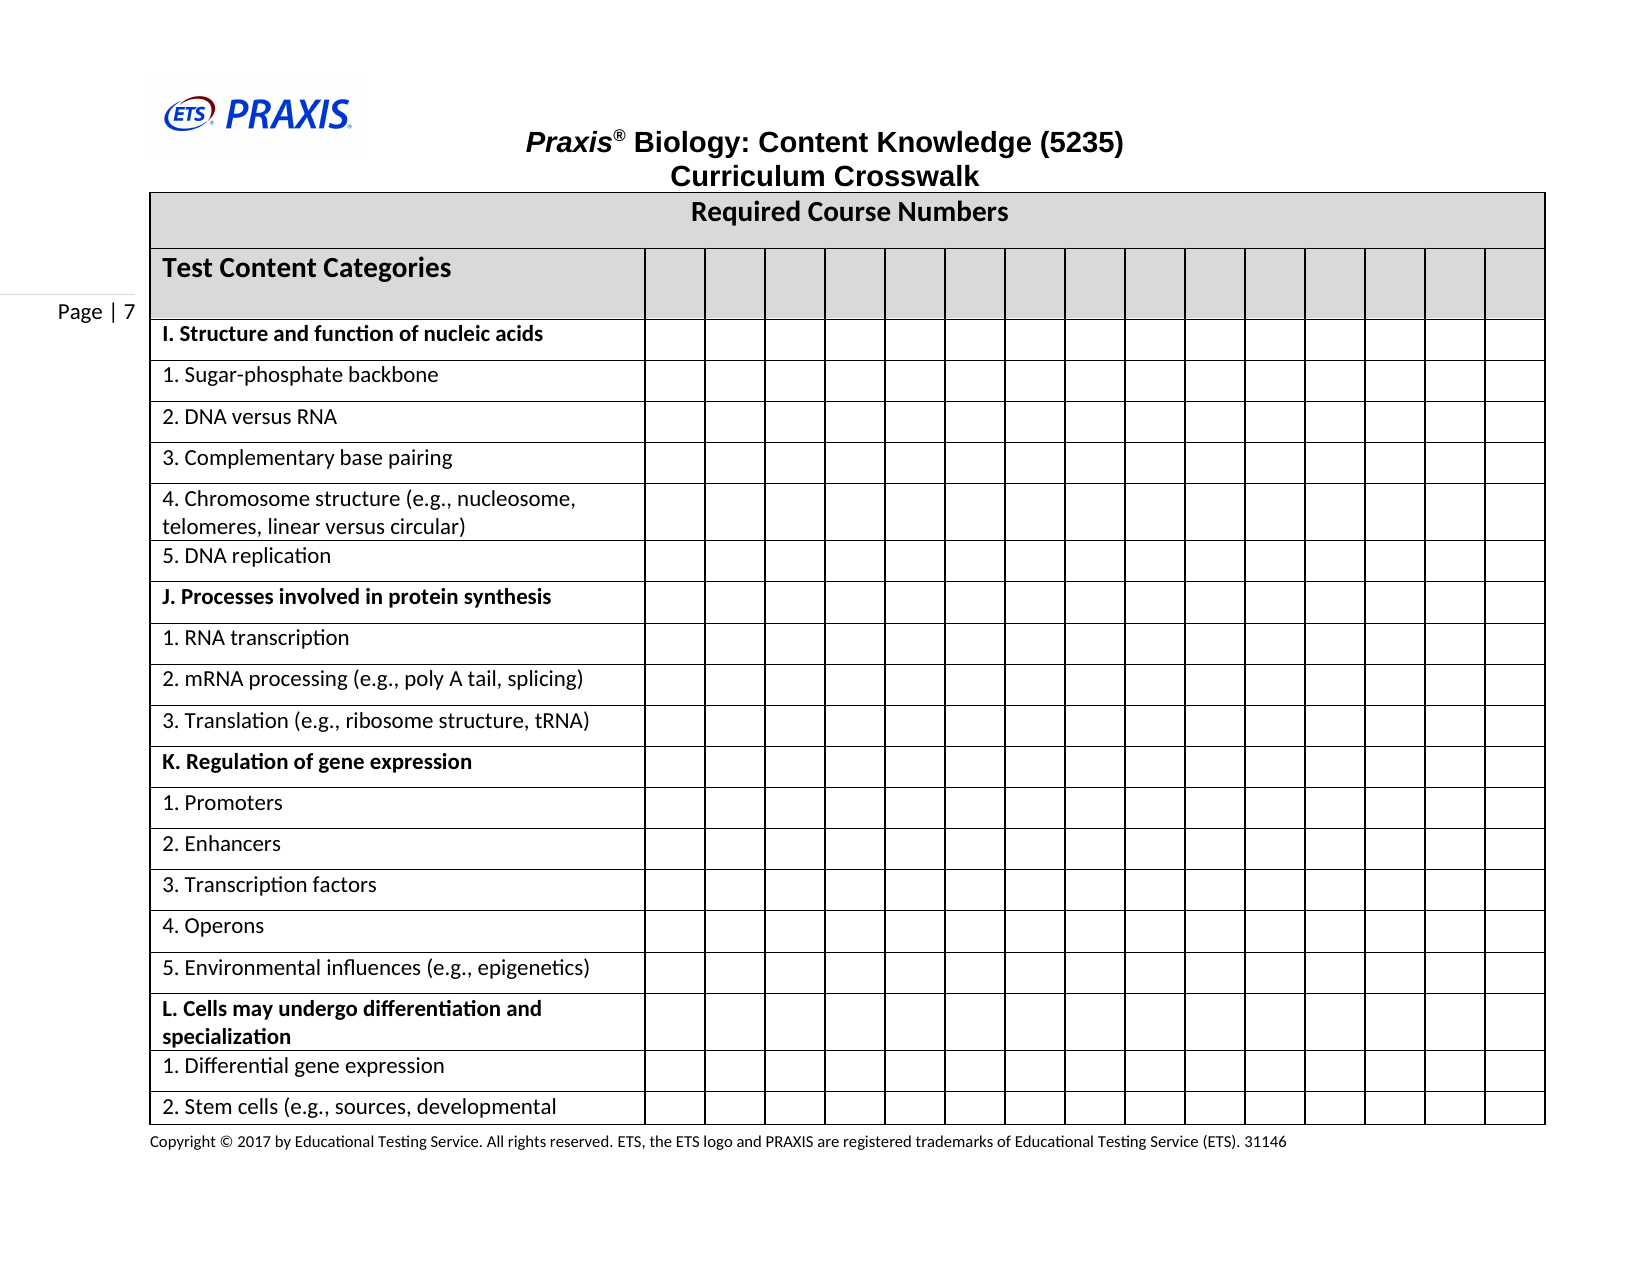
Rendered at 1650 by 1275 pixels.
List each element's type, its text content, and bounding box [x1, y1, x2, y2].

table_cell [1186, 443, 1244, 483]
table_cell [1486, 1051, 1544, 1091]
table_cell [1006, 953, 1064, 993]
table_cell [946, 361, 1004, 401]
table_cell [1126, 706, 1184, 746]
table_cell [706, 747, 764, 787]
table_cell [706, 1092, 764, 1124]
table_cell [1246, 706, 1304, 746]
table_cell [1426, 320, 1484, 359]
table_cell [1306, 706, 1364, 746]
table_cell [1066, 541, 1124, 581]
table_cell J. Processes involved in protein synthesis [151, 582, 644, 622]
table_cell [886, 541, 944, 581]
table_cell [1066, 665, 1124, 705]
table_cell [1126, 320, 1184, 359]
table_cell [1486, 249, 1544, 318]
table_cell [1366, 249, 1424, 318]
table_cell [1066, 484, 1124, 540]
table_cell [946, 484, 1004, 540]
table_cell [766, 443, 824, 483]
table_cell [1486, 624, 1544, 663]
table_cell [1186, 1092, 1244, 1124]
table_cell [1426, 402, 1484, 442]
table_cell [1246, 829, 1304, 869]
table_cell [766, 1051, 824, 1091]
table_cell [1006, 541, 1064, 581]
table_cell [646, 953, 704, 993]
table_cell [1366, 665, 1424, 705]
table_cell [826, 665, 884, 705]
table_cell [1066, 870, 1124, 910]
table_cell [1306, 994, 1364, 1050]
table_cell [1246, 402, 1304, 442]
table_cell 1. Sugar-phosphate backbone [151, 361, 644, 401]
table_cell [946, 320, 1004, 359]
table_cell [1426, 624, 1484, 663]
table_cell [1366, 320, 1424, 359]
table_cell [1126, 829, 1184, 869]
table_cell 2. DNA versus RNA [151, 402, 644, 442]
table_cell [766, 361, 824, 401]
table_cell [946, 443, 1004, 483]
table_cell [1066, 829, 1124, 869]
table_cell [1366, 484, 1424, 540]
table_cell [1366, 829, 1424, 869]
table_cell [886, 747, 944, 787]
table_cell [766, 911, 824, 952]
table_cell [1066, 1092, 1124, 1124]
table_cell [1486, 1092, 1544, 1124]
table_header Required Course Numbers [151, 193, 1544, 248]
table_cell [886, 788, 944, 828]
table_cell [1306, 361, 1364, 401]
table_cell [1186, 994, 1244, 1050]
table_cell [766, 484, 824, 540]
table_cell [646, 624, 704, 663]
table_cell [1066, 624, 1124, 663]
table_cell [1126, 541, 1184, 581]
table_cell [886, 665, 944, 705]
table_cell [766, 320, 824, 359]
table_cell [826, 911, 884, 952]
table_cell [1306, 582, 1364, 622]
table_cell [1126, 361, 1184, 401]
table_cell [1126, 788, 1184, 828]
table_cell [1246, 484, 1304, 540]
table_cell 4. Chromosome structure (e.g., nucleosome, telomeres, linear versus circular) [151, 484, 644, 540]
table_cell [826, 1051, 884, 1091]
table_cell [886, 361, 944, 401]
table_cell 2. mRNA processing (e.g., poly A tail, splicing) [151, 665, 644, 705]
table_cell [1426, 994, 1484, 1050]
table_cell [1066, 788, 1124, 828]
table_cell [826, 484, 884, 540]
table_cell [1246, 361, 1304, 401]
table_cell [1186, 911, 1244, 952]
table_cell [646, 443, 704, 483]
picture [150, 75, 364, 153]
table_cell [1126, 747, 1184, 787]
table_cell [706, 706, 764, 746]
table_cell [826, 402, 884, 442]
table_cell [1426, 582, 1484, 622]
table_cell [766, 1092, 824, 1124]
table_cell [1366, 706, 1424, 746]
table_cell [886, 706, 944, 746]
table_cell [886, 994, 944, 1050]
table_cell [1126, 402, 1184, 442]
table_cell [1066, 1051, 1124, 1091]
table_cell [1006, 747, 1064, 787]
table_cell [1186, 624, 1244, 663]
table_cell [1366, 624, 1424, 663]
table_cell [1006, 1092, 1064, 1124]
table_cell [886, 1051, 944, 1091]
table_cell [946, 1051, 1004, 1091]
table_cell [1486, 320, 1544, 359]
table_cell [646, 484, 704, 540]
table_cell [826, 788, 884, 828]
table_cell [886, 402, 944, 442]
table_cell [886, 953, 944, 993]
table_cell [946, 911, 1004, 952]
table_cell [1246, 249, 1304, 318]
table_cell [946, 953, 1004, 993]
table_cell [1426, 484, 1484, 540]
table_cell [706, 1051, 764, 1091]
table_cell [646, 582, 704, 622]
table_cell [1186, 582, 1244, 622]
table_cell [1066, 994, 1124, 1050]
table_cell [946, 829, 1004, 869]
table_cell [766, 953, 824, 993]
table_cell [1306, 829, 1364, 869]
table_cell [1486, 788, 1544, 828]
table_cell [946, 402, 1004, 442]
table_cell [1366, 911, 1424, 952]
table_cell [1426, 829, 1484, 869]
table_cell [766, 249, 824, 318]
table_cell [1006, 706, 1064, 746]
table_cell [1306, 953, 1364, 993]
table_cell [946, 994, 1004, 1050]
table_cell [1246, 624, 1304, 663]
table_cell [1006, 911, 1064, 952]
table_cell [886, 624, 944, 663]
table_cell I. Structure and function of nucleic acids [151, 320, 644, 359]
table_cell [1486, 994, 1544, 1050]
table_cell [646, 870, 704, 910]
table_cell [886, 1092, 944, 1124]
table_cell [1186, 361, 1244, 401]
table_cell [706, 624, 764, 663]
table_cell [1306, 443, 1364, 483]
table_cell [826, 1092, 884, 1124]
table_cell [1006, 624, 1064, 663]
table_cell [1306, 624, 1364, 663]
table_cell 4. Operons [151, 911, 644, 952]
table_cell [1306, 665, 1364, 705]
table_cell [706, 582, 764, 622]
table_cell [1006, 320, 1064, 359]
table_cell [886, 443, 944, 483]
table_cell [1426, 870, 1484, 910]
table_cell [766, 747, 824, 787]
table_cell [826, 582, 884, 622]
table_cell [1186, 541, 1244, 581]
table_cell [766, 665, 824, 705]
table_cell [946, 788, 1004, 828]
table_cell [1186, 484, 1244, 540]
table_cell [646, 249, 704, 318]
table_cell [1486, 443, 1544, 483]
table_cell [1426, 747, 1484, 787]
table_cell [1306, 1092, 1364, 1124]
table_cell 1. Promoters [151, 788, 644, 828]
table_cell [1306, 911, 1364, 952]
table_cell [886, 582, 944, 622]
table_cell [1366, 994, 1424, 1050]
table_cell [766, 541, 824, 581]
table_cell [1366, 402, 1424, 442]
table_cell [826, 249, 884, 318]
table_cell [1486, 402, 1544, 442]
table_cell [1486, 911, 1544, 952]
table_cell [1366, 747, 1424, 787]
table_cell [1246, 953, 1304, 993]
table_cell 3. Transcription factors [151, 870, 644, 910]
table_cell [1306, 320, 1364, 359]
table_cell [646, 541, 704, 581]
table_cell [1186, 870, 1244, 910]
table_cell K. Regulation of gene expression [151, 747, 644, 787]
table_cell [1126, 870, 1184, 910]
table_cell [766, 870, 824, 910]
table_cell [1306, 1051, 1364, 1091]
table_cell [1246, 1092, 1304, 1124]
table_cell [1246, 443, 1304, 483]
table_cell [1486, 541, 1544, 581]
table_cell [706, 484, 764, 540]
table_cell [1126, 249, 1184, 318]
table_cell [826, 953, 884, 993]
table_cell [1366, 443, 1424, 483]
table_cell [1006, 361, 1064, 401]
table_cell [1366, 953, 1424, 993]
table_cell [1246, 665, 1304, 705]
table_cell [886, 829, 944, 869]
table_cell [1246, 870, 1304, 910]
table_cell [1186, 249, 1244, 318]
table_cell [706, 911, 764, 952]
table_cell [706, 665, 764, 705]
table_cell [946, 249, 1004, 318]
table_cell [1366, 870, 1424, 910]
table_cell [886, 249, 944, 318]
table_cell [1246, 911, 1304, 952]
table_cell [1066, 402, 1124, 442]
table_cell [766, 788, 824, 828]
table_cell [766, 624, 824, 663]
table_cell [1006, 1051, 1064, 1091]
table_cell [1486, 361, 1544, 401]
table_cell [1186, 1051, 1244, 1091]
table_cell [1186, 320, 1244, 359]
table_cell [706, 829, 764, 869]
table_cell [766, 994, 824, 1050]
table_cell [1306, 249, 1364, 318]
table_cell [1066, 361, 1124, 401]
table_cell [1366, 361, 1424, 401]
table_cell [706, 870, 764, 910]
table_cell 5. Environmental influences (e.g., epigenetics) [151, 953, 644, 993]
table_cell [1426, 706, 1484, 746]
table_cell [1126, 665, 1184, 705]
table_cell [766, 582, 824, 622]
table_cell [1426, 249, 1484, 318]
table_cell [1006, 665, 1064, 705]
table_cell [946, 665, 1004, 705]
table_cell [646, 1092, 704, 1124]
table_cell [1126, 484, 1184, 540]
table_cell [1066, 747, 1124, 787]
table_cell [1006, 443, 1064, 483]
table_cell [886, 320, 944, 359]
table_cell 1. RNA transcription [151, 624, 644, 663]
table_cell [1186, 829, 1244, 869]
table_cell [706, 541, 764, 581]
table_cell [646, 747, 704, 787]
table_cell [826, 624, 884, 663]
table_cell [1306, 402, 1364, 442]
table_cell [706, 361, 764, 401]
table_cell [1006, 402, 1064, 442]
table_cell [1366, 582, 1424, 622]
table_cell [886, 484, 944, 540]
table_cell [1126, 1092, 1184, 1124]
table_cell [706, 953, 764, 993]
table_cell [1366, 541, 1424, 581]
table_cell [1186, 665, 1244, 705]
table_cell [1126, 582, 1184, 622]
table_cell [1126, 994, 1184, 1050]
table_cell [646, 320, 704, 359]
table_cell [1066, 953, 1124, 993]
table_cell [1486, 484, 1544, 540]
table_cell [826, 320, 884, 359]
table_cell [706, 320, 764, 359]
table_cell [766, 829, 824, 869]
table_cell [706, 249, 764, 318]
table_cell [1066, 706, 1124, 746]
table_cell [1426, 1051, 1484, 1091]
table_cell [646, 361, 704, 401]
table_cell [946, 870, 1004, 910]
table_cell [1426, 541, 1484, 581]
table_cell [706, 402, 764, 442]
table_cell [946, 706, 1004, 746]
table_cell [1006, 994, 1064, 1050]
table_cell [646, 994, 704, 1050]
table_cell [1066, 582, 1124, 622]
table_cell [1486, 665, 1544, 705]
table_cell [706, 788, 764, 828]
table_cell [1186, 747, 1244, 787]
table_cell [1486, 953, 1544, 993]
table_cell [766, 706, 824, 746]
table_cell 2. Enhancers [151, 829, 644, 869]
table_cell [946, 624, 1004, 663]
table_cell [1306, 788, 1364, 828]
table_cell [1006, 249, 1064, 318]
table_cell [886, 870, 944, 910]
table_cell [1306, 541, 1364, 581]
table_cell [1426, 911, 1484, 952]
table_cell [1426, 361, 1484, 401]
table_cell 1. Differential gene expression [151, 1051, 644, 1091]
table_cell [1006, 788, 1064, 828]
table_cell [1486, 582, 1544, 622]
table_cell [1246, 320, 1304, 359]
table_cell [1066, 443, 1124, 483]
table_cell [646, 911, 704, 952]
table_cell [1366, 788, 1424, 828]
table_cell [1306, 484, 1364, 540]
table_cell [646, 402, 704, 442]
table_cell [826, 994, 884, 1050]
table_cell [646, 1051, 704, 1091]
table_cell Test Content Categories [151, 249, 644, 318]
table_cell [1126, 443, 1184, 483]
table_cell 5. DNA replication [151, 541, 644, 581]
table_cell [1246, 747, 1304, 787]
table_cell [1006, 829, 1064, 869]
table_cell [1246, 788, 1304, 828]
table_cell [946, 747, 1004, 787]
table_cell [1126, 624, 1184, 663]
table_cell [826, 870, 884, 910]
table_cell [1186, 788, 1244, 828]
table_cell [1486, 747, 1544, 787]
table_cell [646, 665, 704, 705]
table_cell [946, 582, 1004, 622]
table_cell L. Cells may undergo differentiation and specialization [151, 994, 644, 1050]
table_cell [1126, 953, 1184, 993]
table_cell [646, 706, 704, 746]
table_cell [1006, 484, 1064, 540]
table_cell [1426, 443, 1484, 483]
table_cell [1126, 1051, 1184, 1091]
table_cell [1486, 706, 1544, 746]
table_cell [886, 911, 944, 952]
table_cell [1126, 911, 1184, 952]
table_cell [1246, 1051, 1304, 1091]
table_cell [1486, 870, 1544, 910]
table_cell [1006, 870, 1064, 910]
table_cell [946, 1092, 1004, 1124]
table_cell [1486, 829, 1544, 869]
table_cell [1426, 788, 1484, 828]
table_cell [646, 829, 704, 869]
table_cell [1246, 541, 1304, 581]
table_cell [1246, 994, 1304, 1050]
table_cell [1006, 582, 1064, 622]
table_cell [1426, 1092, 1484, 1124]
table_cell [826, 747, 884, 787]
table_cell [1366, 1092, 1424, 1124]
table_cell 3. Complementary base pairing [151, 443, 644, 483]
table_cell [706, 443, 764, 483]
table_cell [706, 994, 764, 1050]
table_cell [826, 829, 884, 869]
table_cell [946, 541, 1004, 581]
table_cell [1066, 320, 1124, 359]
table_cell 2. Stem cells (e.g., sources, developmental potential) [151, 1092, 644, 1124]
table_cell [826, 541, 884, 581]
table_cell [1186, 402, 1244, 442]
table_cell 3. Translation (e.g., ribosome structure, tRNA) [151, 706, 644, 746]
table_cell [1066, 911, 1124, 952]
table_cell [826, 706, 884, 746]
table_cell [1246, 582, 1304, 622]
table_cell [826, 361, 884, 401]
table_cell [1186, 706, 1244, 746]
table_cell [1306, 747, 1364, 787]
table_cell [1366, 1051, 1424, 1091]
table_cell [1426, 953, 1484, 993]
table_cell [766, 402, 824, 442]
table_cell [1066, 249, 1124, 318]
table_cell [646, 788, 704, 828]
table_cell [1306, 870, 1364, 910]
table_cell [1186, 953, 1244, 993]
table_cell [826, 443, 884, 483]
table_cell [1426, 665, 1484, 705]
